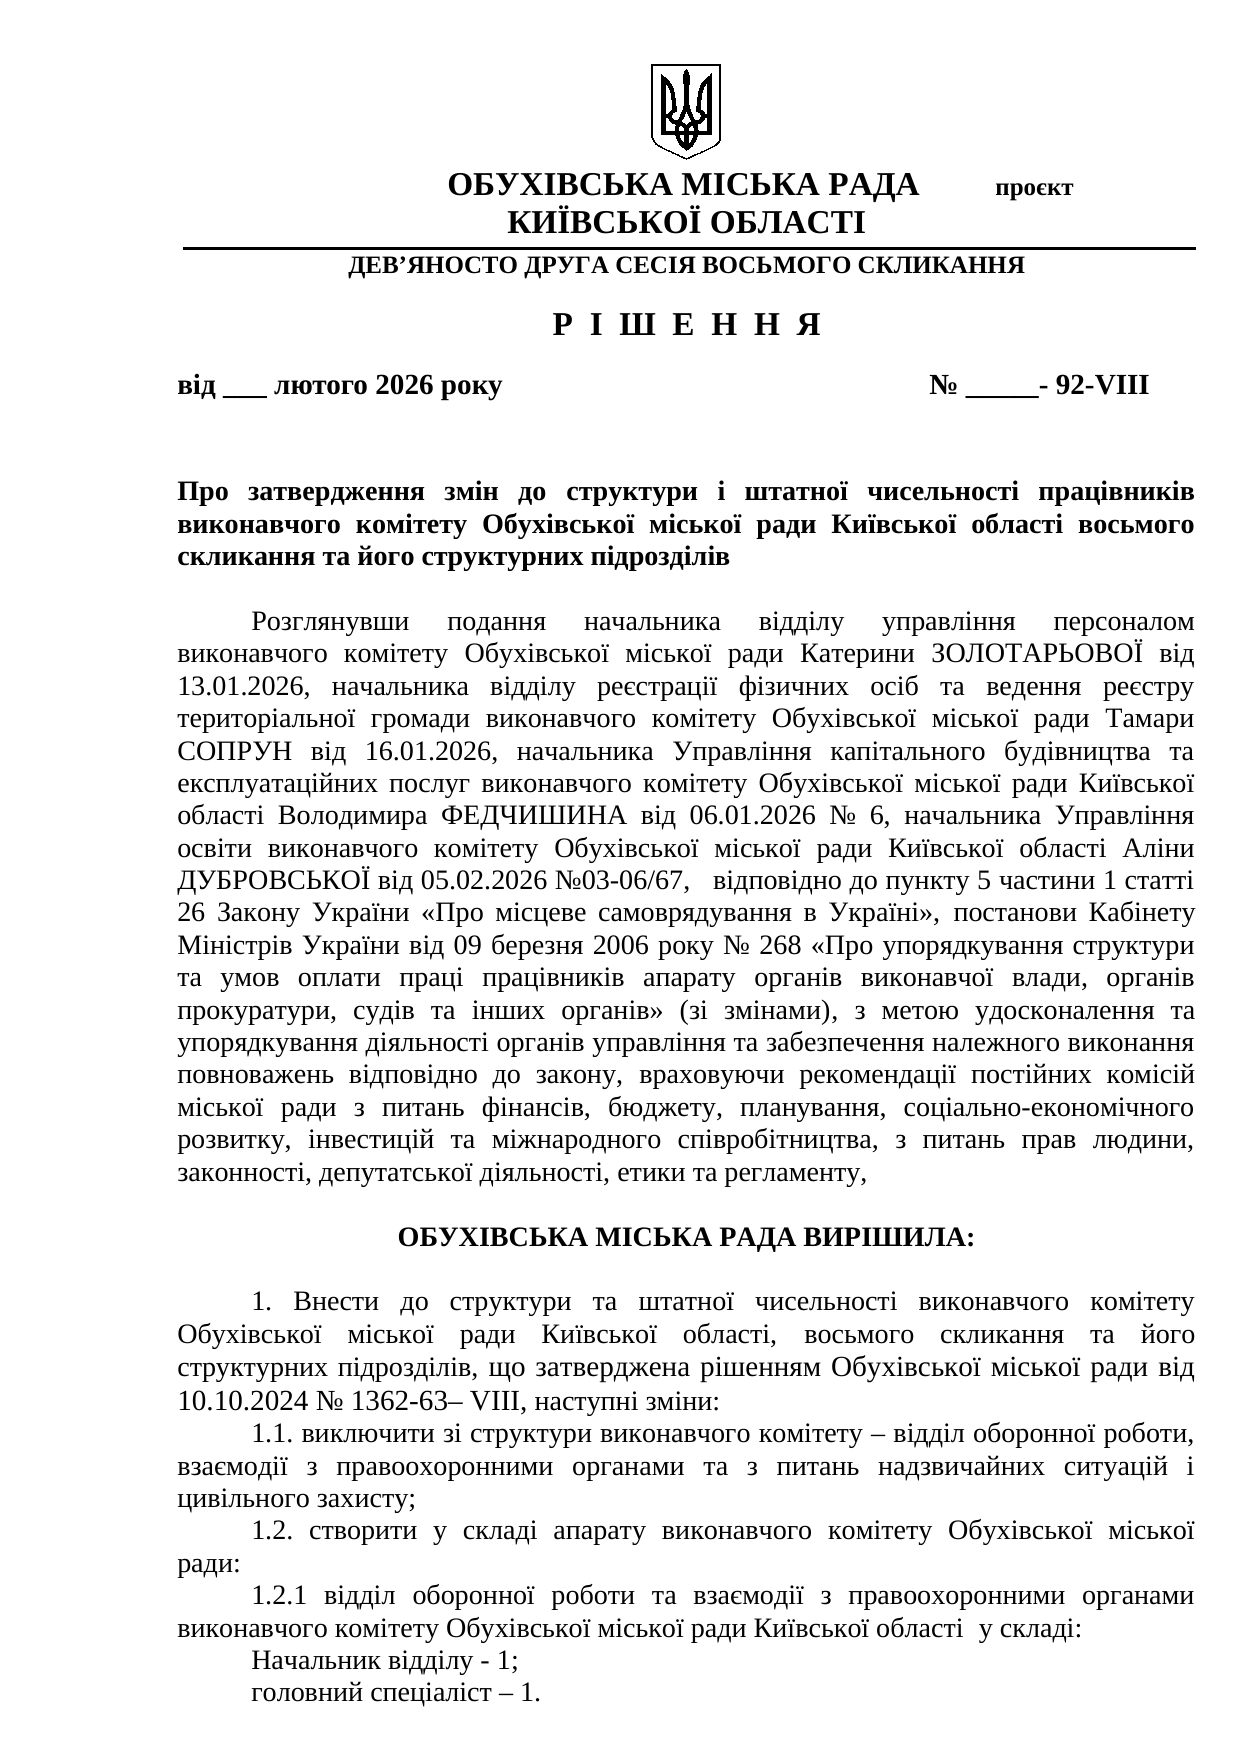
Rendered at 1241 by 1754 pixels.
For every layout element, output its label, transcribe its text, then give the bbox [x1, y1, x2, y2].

text від ___ лютого 2026 року № _____- 92-VІІІ [177, 367, 1196, 401]
text Начальник відділу - 1; [177, 1643, 1196, 1675]
text Розглянувши подання начальника відділу управління персоналом виконавчого комітету Обухівської міської ради Катерини ЗОЛОТАРЬОВОЇ від 13.01.2026, начальника відділу реєстрації фізичних осіб та ведення реєстру територіальної громади виконавчого комітету Обухівської міської ради Тамари СОПРУН від 16.01.2026, начальника Управління капітального будівництва та експлуатаційних послуг виконавчого комітету Обухівської міської ради Київської області Володимира ФЕДЧИШИНА від 06.01.2026 № 6, начальника Управління освіти виконавчого комітету Обухівської міської ради Київської області Аліни ДУБРОВСЬКОЇ від 05.02.2026 №03-06/67, відповідно до пункту 5 частини 1 статті 26 Закону України «Про місцеве самоврядування в Україні», постанови Кабінету Міністрів України від 09 березня 2006 року № 268 «Про упорядкування структури та умов оплати праці працівників апарату органів виконавчої влади, органів прокуратури, судів та інших органів» (зі змінами), з метою удосконалення та упорядкування діяльності органів управління та забезпечення належного виконання повноважень відповідно до закону, враховуючи рекомендації постійних комісій міської ради з питань фінансів, бюджету, планування, соціально-економічного розвитку, інвестицій та міжнародного співробітництва, з питань прав людини, законності, депутатської діяльності, етики та регламенту, [177, 993, 1196, 1187]
text ОБУХІВСЬКА МІСЬКА РАДА проєкт [251, 164, 1196, 202]
text КИЇВСЬКОЇ ОБЛАСТІ [177, 202, 1196, 240]
text головний спеціаліст – 1. [177, 1675, 1196, 1708]
text ДЕВ’ЯНОСТО ДРУГА СЕСІЯ ВОСЬМОГО СКЛИКАННЯ [177, 250, 1196, 279]
text 1.1. виключити зі структури виконавчого комітету – відділ оборонної роботи, взаємодії з правоохоронними органами та з питань надзвичайних ситуацій і цивільного захисту; [177, 1416, 1196, 1513]
text Розглянувши подання начальника відділу управління персоналом виконавчого комітету Обухівської міської ради Катерини ЗОЛОТАРЬОВОЇ від 13.01.2026, начальника відділу реєстрації фізичних осіб та ведення реєстру територіальної громади виконавчого комітету Обухівської міської ради Тамари СОПРУН від 16.01.2026, начальника Управління капітального будівництва та експлуатаційних послуг виконавчого комітету Обухівської міської ради Київської області Володимира ФЕДЧИШИНА від 06.01.2026 № 6, начальника Управління освіти виконавчого комітету Обухівської міської ради Київської області Аліни ДУБРОВСЬКОЇ від 05.02.2026 №03-06/67, відповідно до пункту 5 частини 1 статті 26 Закону України «Про місцеве самоврядування в Україні», постанови Кабінету Міністрів України від 09 березня 2006 року № 268 «Про упорядкування структури та умов оплати праці працівників апарату органів виконавчої влади, органів прокуратури, судів та інших органів» (зі змінами), з метою удосконалення та упорядкування діяльності органів управління та забезпечення належного виконання повноважень відповідно до закону, враховуючи рекомендації постійних комісій міської ради з питань фінансів, бюджету, планування, соціально-економічного розвитку, інвестицій та міжнародного співробітництва, з питань прав людини, законності, депутатської діяльності, етики та регламенту, [177, 604, 1196, 928]
text Р І Ш Е Н Н Я [177, 304, 1196, 342]
text Про затвердження змін до структури і штатної чисельності працівників виконавчого комітету Обухівської міської ради Київської області восьмого скликання та його структурних підрозділів [177, 474, 1196, 572]
text ОБУХІВСЬКА МІСЬКА РАДА ВИРІШИЛА: [177, 1219, 1196, 1252]
text 1.2. створити у складі апарату виконавчого комітету Обухівської міської ради: [177, 1513, 1196, 1578]
text 1.2.1 відділ оборонної роботи та взаємодії з правоохоронними органами виконавчого комітету Обухівської міської ради Київської області у складі: [177, 1578, 1196, 1643]
text 1. Внести до структури та штатної чисельності виконавчого комітету Обухівської міської ради Київської області, восьмого скликання та його структурних підрозділів, що затверджена рішенням Обухівської міської ради від 10.10.2024 № 1362-63– VІІІ, наступні зміни: [177, 1284, 1196, 1416]
